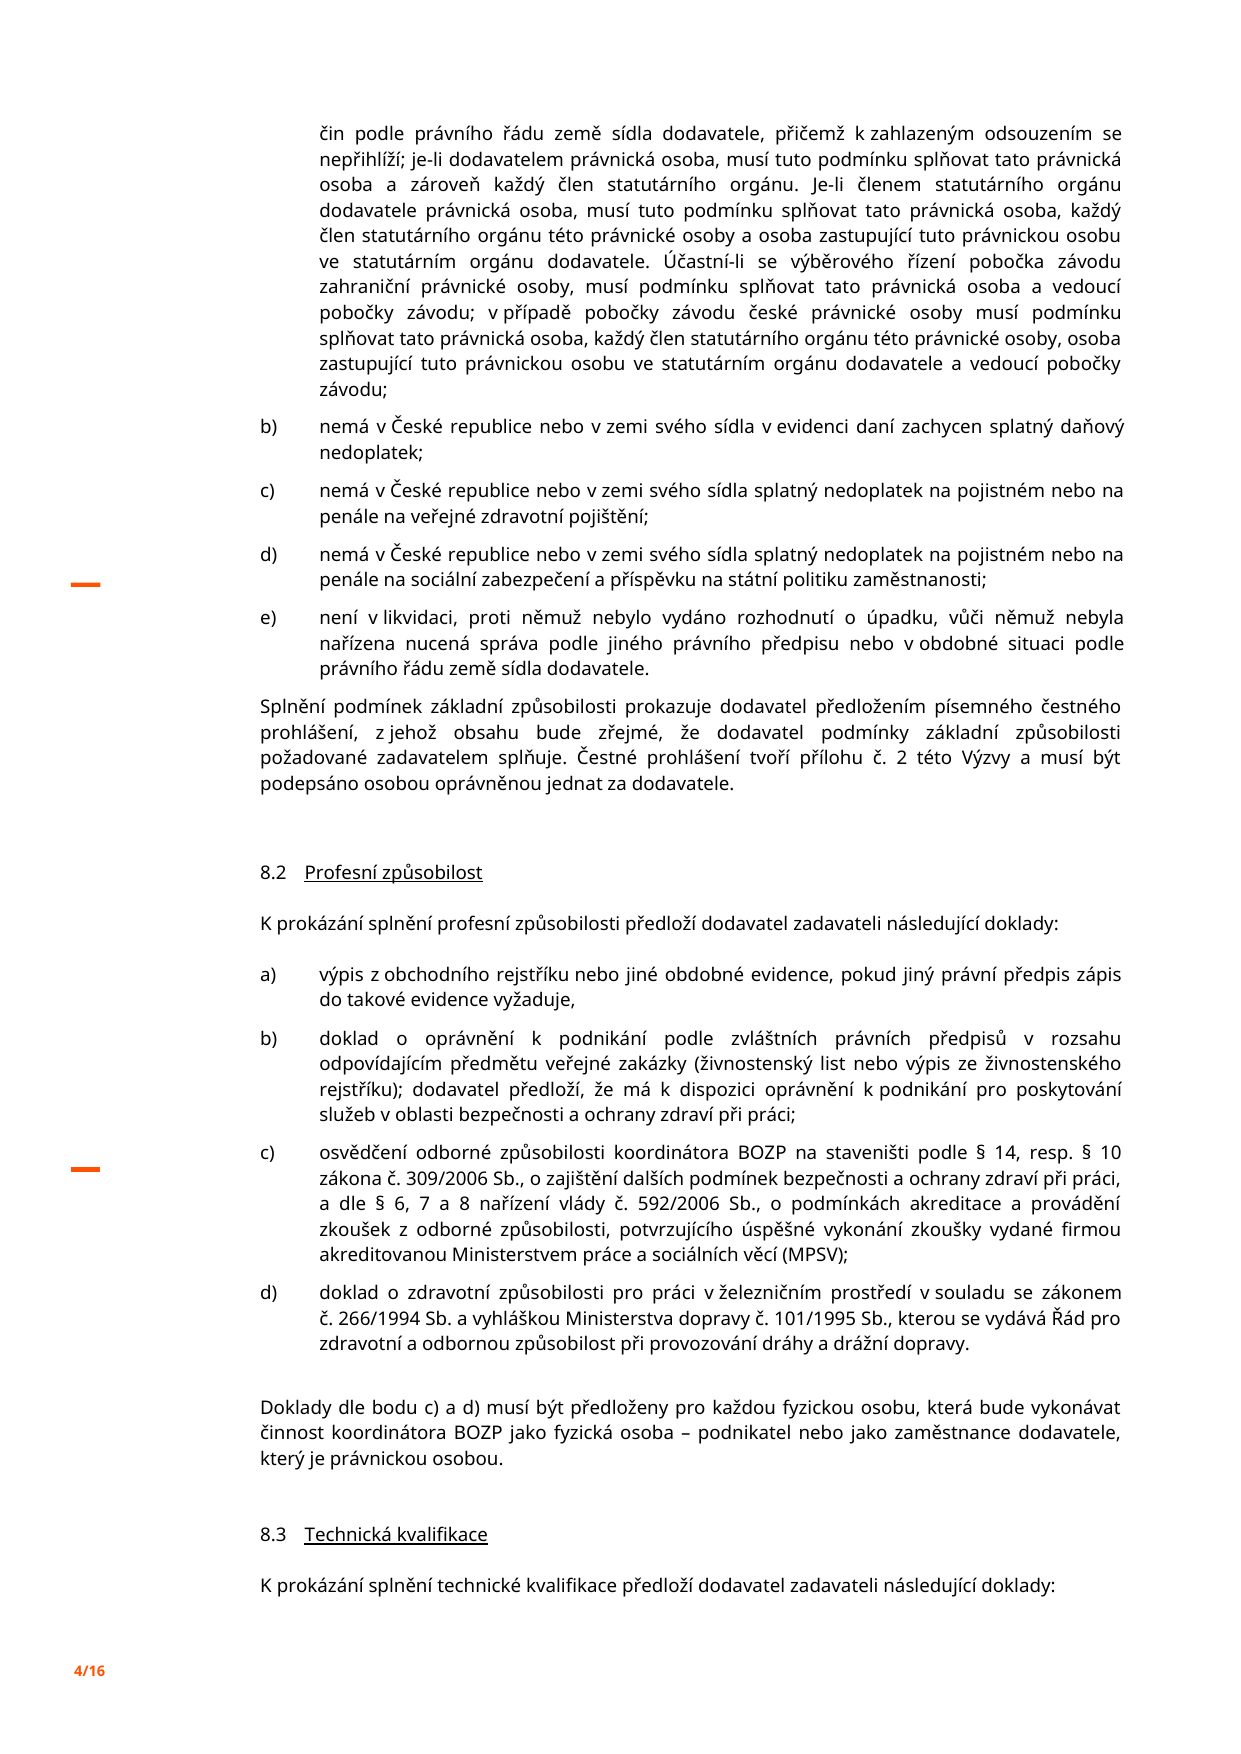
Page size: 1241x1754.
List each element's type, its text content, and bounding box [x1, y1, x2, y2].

text c) nemá v České republice nebo v zemi svého sídla splatný nedoplatek na pojistném nebo na penále na veřejné zdravotní pojištění; [260, 477, 1124, 528]
list Profesní způsobilost [260, 859, 1122, 885]
text b) doklad o oprávnění k podnikání podle zvláštních právních předpisů v rozsahu odpovídajícím předmětu veřejné zakázky (živnostenský list nebo výpis ze živnostenského rejstříku); dodavatel předloží, že má k dispozici oprávnění k podnikání pro poskytování služeb v oblasti bezpečnosti a ochrany zdraví při práci; [260, 1025, 1122, 1127]
text Doklady dle bodu c) a d) musí být předloženy pro každou fyzickou osobu, která bude vykonávat činnost koordinátora BOZP jako fyzická osoba – podnikatel nebo jako zaměstnance dodavatele, který je právnickou osobou. [260, 1394, 1122, 1471]
text Splnění podmínek základní způsobilosti prokazuje dodavatel předložením písemného čestného prohlášení, z jehož obsahu bude zřejmé, že dodavatel podmínky základní způsobilosti požadované zadavatelem splňuje. Čestné prohlášení tvoří přílohu č. 2 této Výzvy a musí být podepsáno osobou oprávněnou jednat za dodavatele. [260, 693, 1122, 796]
text d) doklad o zdravotní způsobilosti pro práci v železničním prostředí v souladu se zákonem č. 266/1994 Sb. a vyhláškou Ministerstva dopravy č. 101/1995 Sb., kterou se vydává Řád pro zdravotní a odbornou způsobilost při provozování dráhy a drážní dopravy. [260, 1279, 1122, 1356]
text d) nemá v České republice nebo v zemi svého sídla splatný nedoplatek na pojistném nebo na penále na sociální zabezpečení a příspěvku na státní politiku zaměstnanosti; [260, 541, 1124, 592]
text a) výpis z obchodního rejstříku nebo jiné obdobné evidence, pokud jiný právní předpis zápis do takové evidence vyžaduje, [260, 961, 1122, 1012]
text b) nemá v České republice nebo v zemi svého sídla v evidenci daní zachycen splatný daňový nedoplatek; [260, 414, 1124, 465]
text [260, 121, 1122, 401]
text c) osvědčení odborné způsobilosti koordinátora BOZP na staveništi podle § 14, resp. § 10 zákona č. 309/2006 Sb., o zajištění dalších podmínek bezpečnosti a ochrany zdraví při práci, a dle § 6, 7 a 8 nařízení vlády č. 592/2006 Sb., o podmínkách akreditace a provádění zkoušek z odborné způsobilosti, potvrzujícího úspěšné vykonání zkoušky vydané firmou akreditovanou Ministerstvem práce a sociálních věcí (MPSV); [260, 1139, 1122, 1267]
text e) není v likvidaci, proti němuž nebylo vydáno rozhodnutí o úpadku, vůči němuž nebyla nařízena nucená správa podle jiného právního předpisu nebo v obdobné situaci podle právního řádu země sídla dodavatele. [260, 604, 1124, 681]
text K prokázání splnění profesní způsobilosti předloží dodavatel zadavateli následující doklady: [260, 910, 1122, 936]
text K prokázání splnění technické kvalifikace předloží dodavatel zadavateli následující doklady: [260, 1573, 1122, 1598]
list Technická kvalifikace [260, 1522, 1122, 1547]
